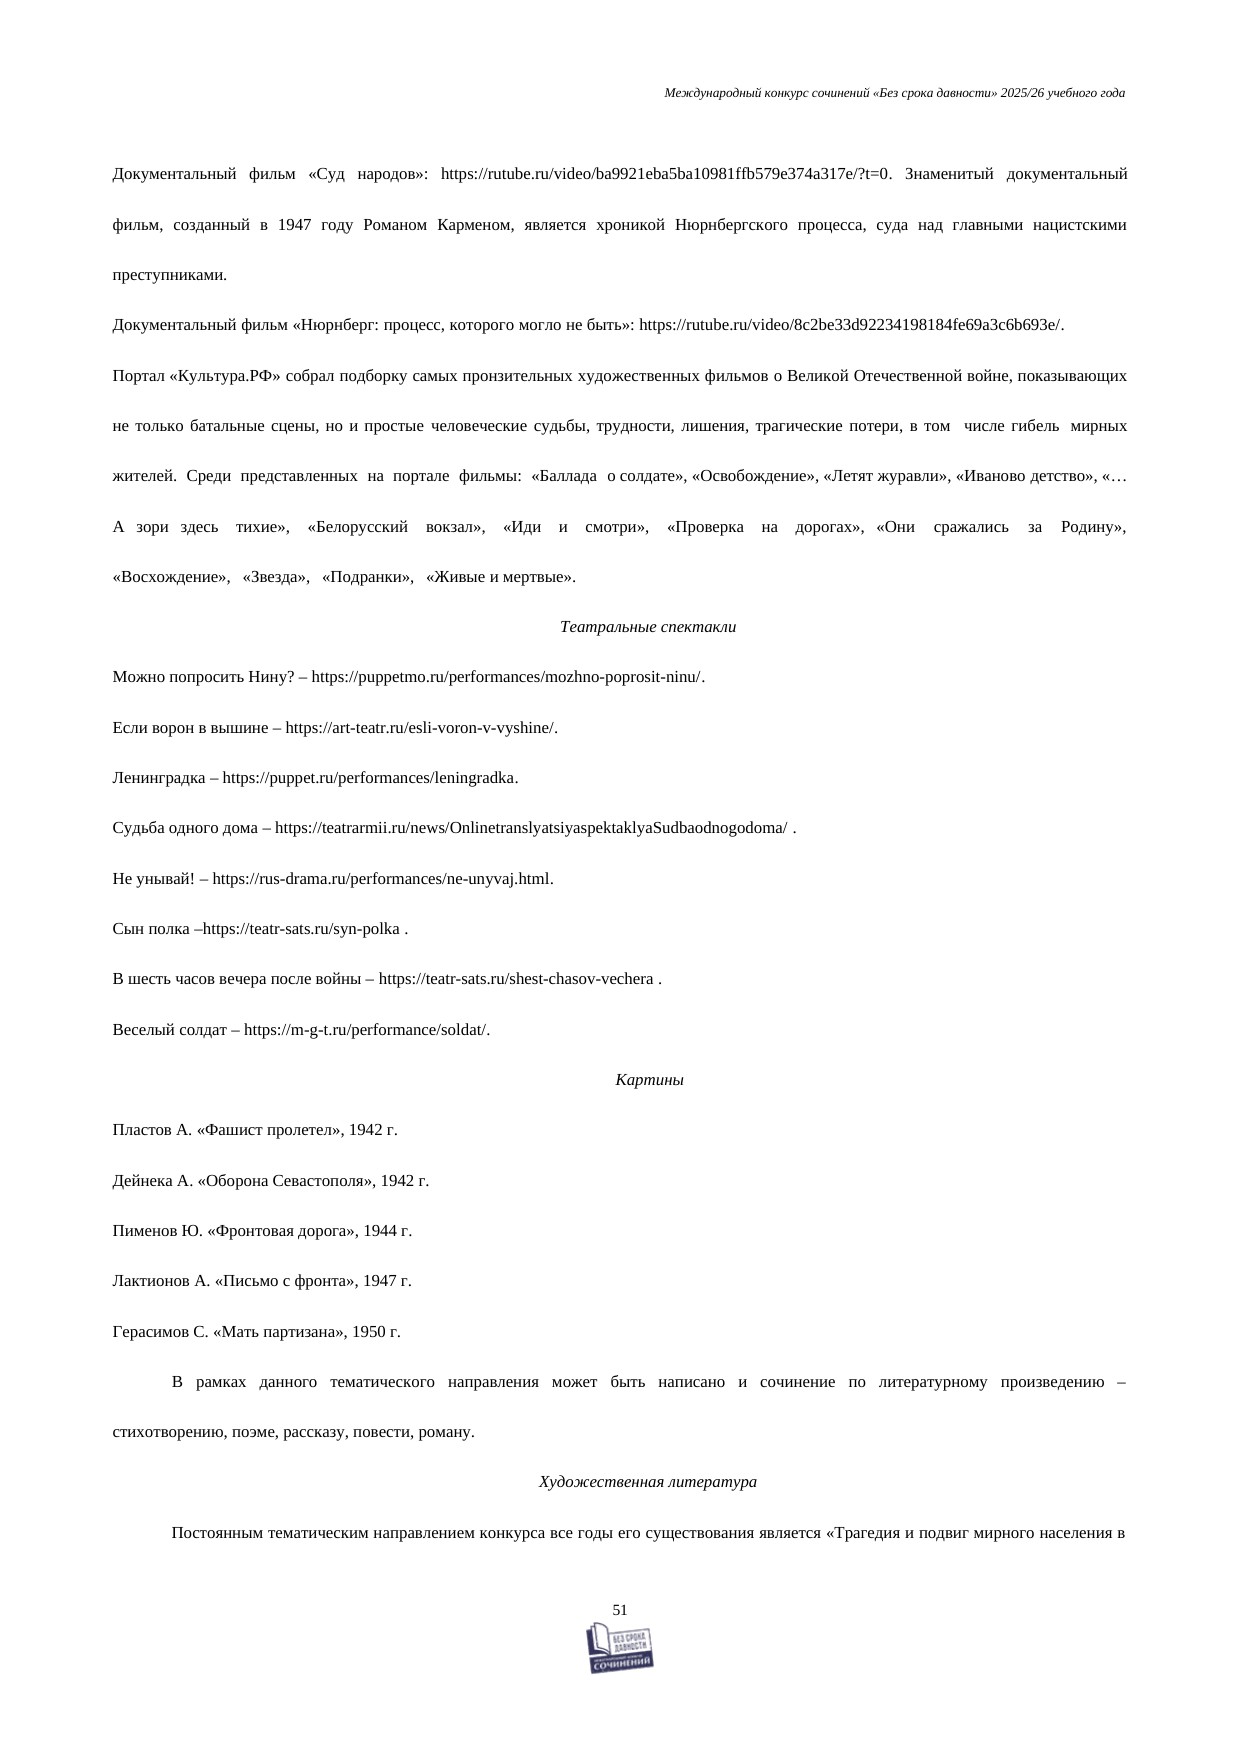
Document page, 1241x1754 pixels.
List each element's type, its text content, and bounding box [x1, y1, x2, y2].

text В рамках данного тематического направления может быть написано и сочинение по литературному произведению – стихотворению, поэме, рассказу, повести, роману. [112, 1357, 1128, 1441]
text Можно попросить Нину? – https://puppetmo.ru/performances/mozhno-poprosit-ninu/. [112, 653, 1128, 687]
text Веселый солдат – https://m-g-t.ru/performance/soldat/. [112, 1005, 1128, 1039]
text Лактионов А. «Письмо с фронта», 1947 г. [112, 1257, 1128, 1290]
text Документальный фильм «Суд народов»: https://rutube.ru/video/ba9921eba5ba10981ffb579e374a317e/?t=0. Знаменитый документальный фильм, созданный в 1947 году Романом Карменом, является хроникой Нюрнбергского процесса, суда над главными нацистскими преступниками. [112, 150, 1128, 284]
text Пластов А. «Фашист пролетел», 1942 г. [112, 1106, 1128, 1139]
text Ленинградка – https://puppet.ru/performances/leningradka. [112, 754, 1128, 787]
text Пименов Ю. «Фронтовая дорога», 1944 г. [112, 1207, 1128, 1240]
text Если ворон в вышине – https://art-teatr.ru/esli-voron-v-vyshine/. [112, 703, 1128, 737]
picture [572, 1619, 668, 1681]
text В шесть часов вечера после войны – https://teatr-sats.ru/shest-chasov-vechera . [112, 955, 1128, 988]
text Судьба одного дома – https://teatrarmii.ru/news/OnlinetranslyatsiyaspektaklyaSudbaodnogodoma/ . [112, 804, 1128, 838]
text Дейнека А. «Оборона Севастополя», 1942 г. [112, 1156, 1128, 1190]
text Сын полка –https://teatr-sats.ru/syn-polka . [112, 905, 1128, 938]
text Художественная литература [112, 1458, 1128, 1492]
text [112, 1508, 1128, 1542]
text Документальный фильм «Нюрнберг: процесс, которого могло не быть»: https://rutube.ru/video/8c2be33d92234198184fe69a3c6b693e/. [112, 301, 1128, 334]
text Картины [112, 1056, 1128, 1089]
text Герасимов С. «Мать партизана», 1950 г. [112, 1307, 1128, 1341]
text Театральные спектакли [112, 603, 1128, 636]
text Не унывай! – https://rus-drama.ru/performances/ne-unyvaj.html. [112, 854, 1128, 888]
text Портал «Культура.РФ» собрал подборку самых пронзительных художественных фильмов о Великой Отечественной войне, показывающих не только батальные сцены, но и простые человеческие судьбы, трудности, лишения, трагические потери, в том числе гибель мирных жителей. Среди представленных на портале фильмы: «Баллада о солдате», «Освобождение», «Летят журавли», «Иваново детство», «…А зори здесь тихие», «Белорусский вокзал», «Иди и смотри», «Проверка на дорогах», «Они сражались за Родину», «Восхождение», «Звезда», «Подранки», «Живые и мертвые». [112, 351, 1128, 586]
